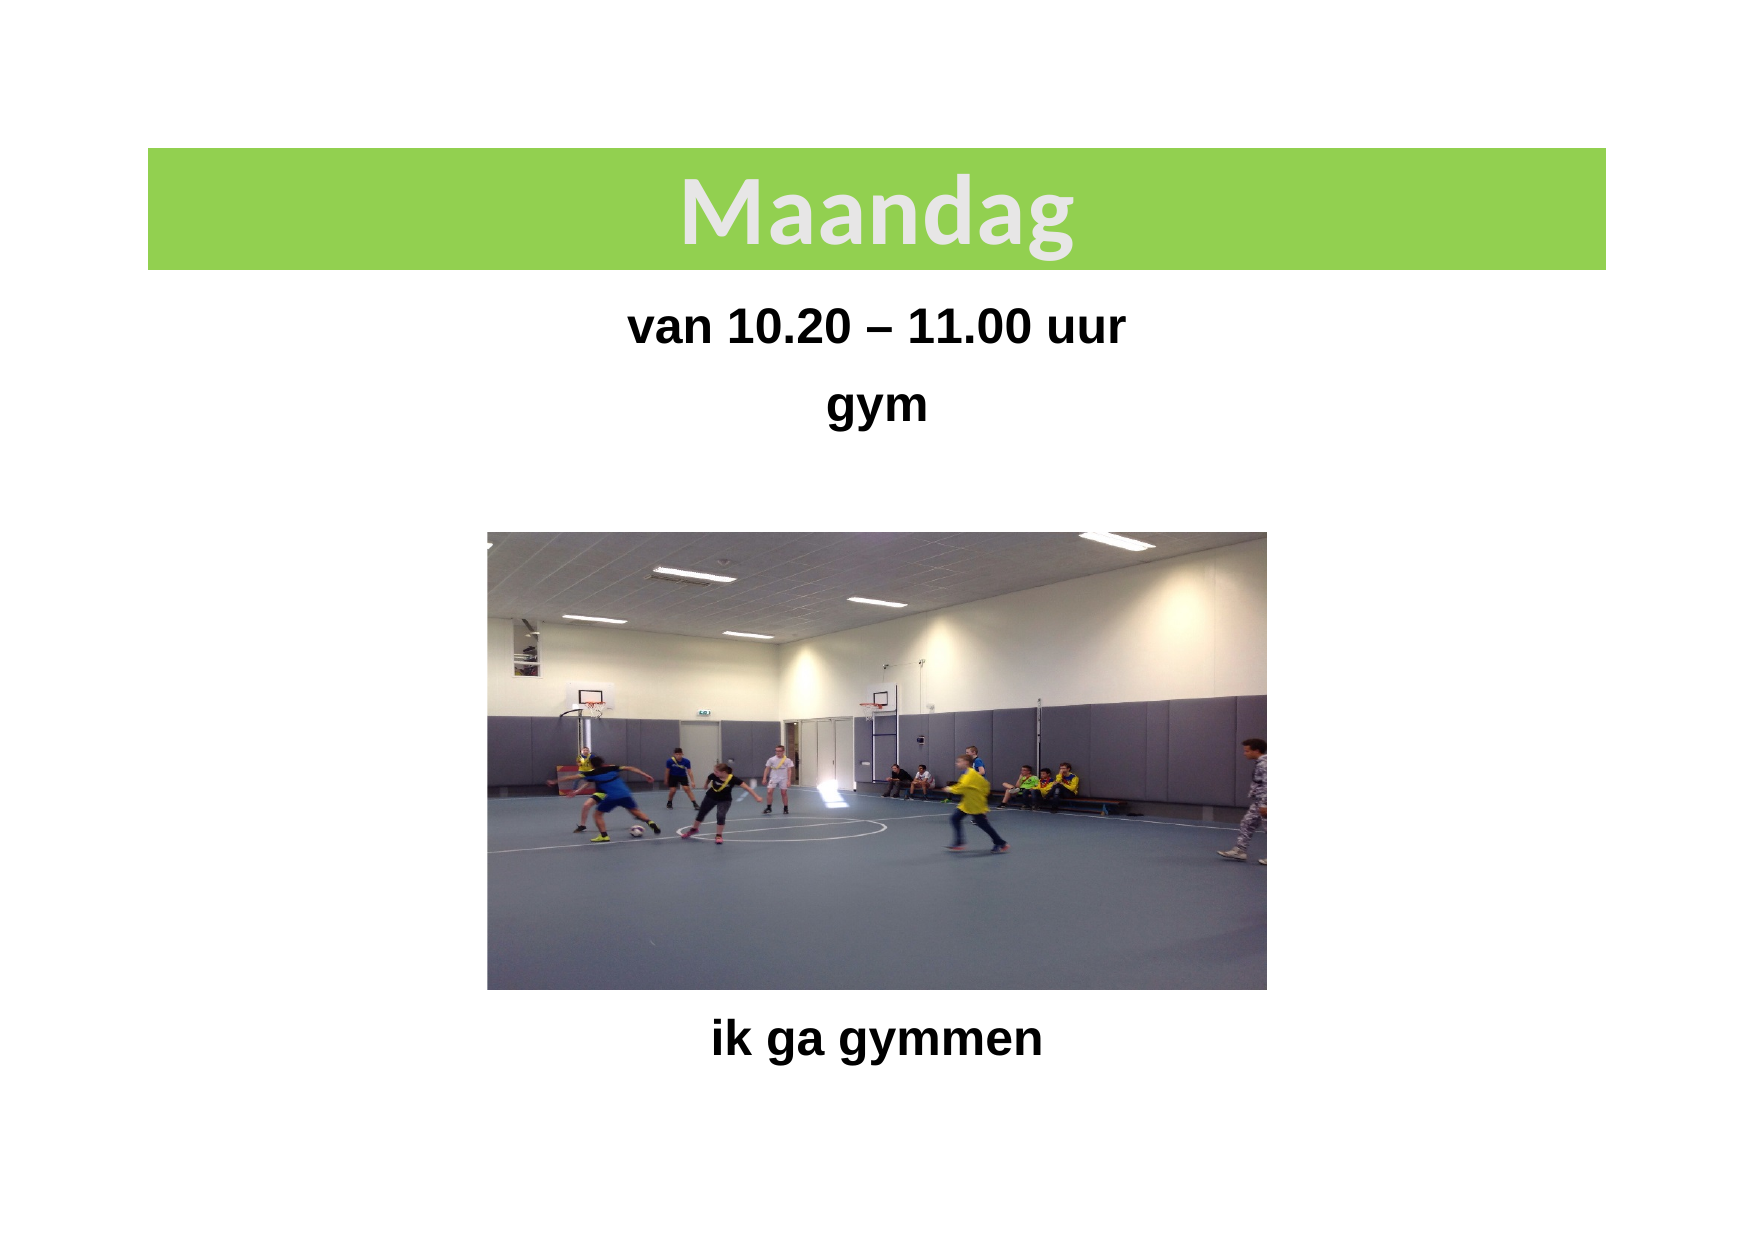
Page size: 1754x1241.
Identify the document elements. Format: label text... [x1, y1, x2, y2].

text gym [148, 375, 1606, 432]
picture [487, 532, 1267, 990]
text Maandag [148, 148, 1606, 270]
text van 10.20 – 11.00 uur [148, 296, 1606, 353]
text ik ga gymmen [148, 1009, 1606, 1066]
